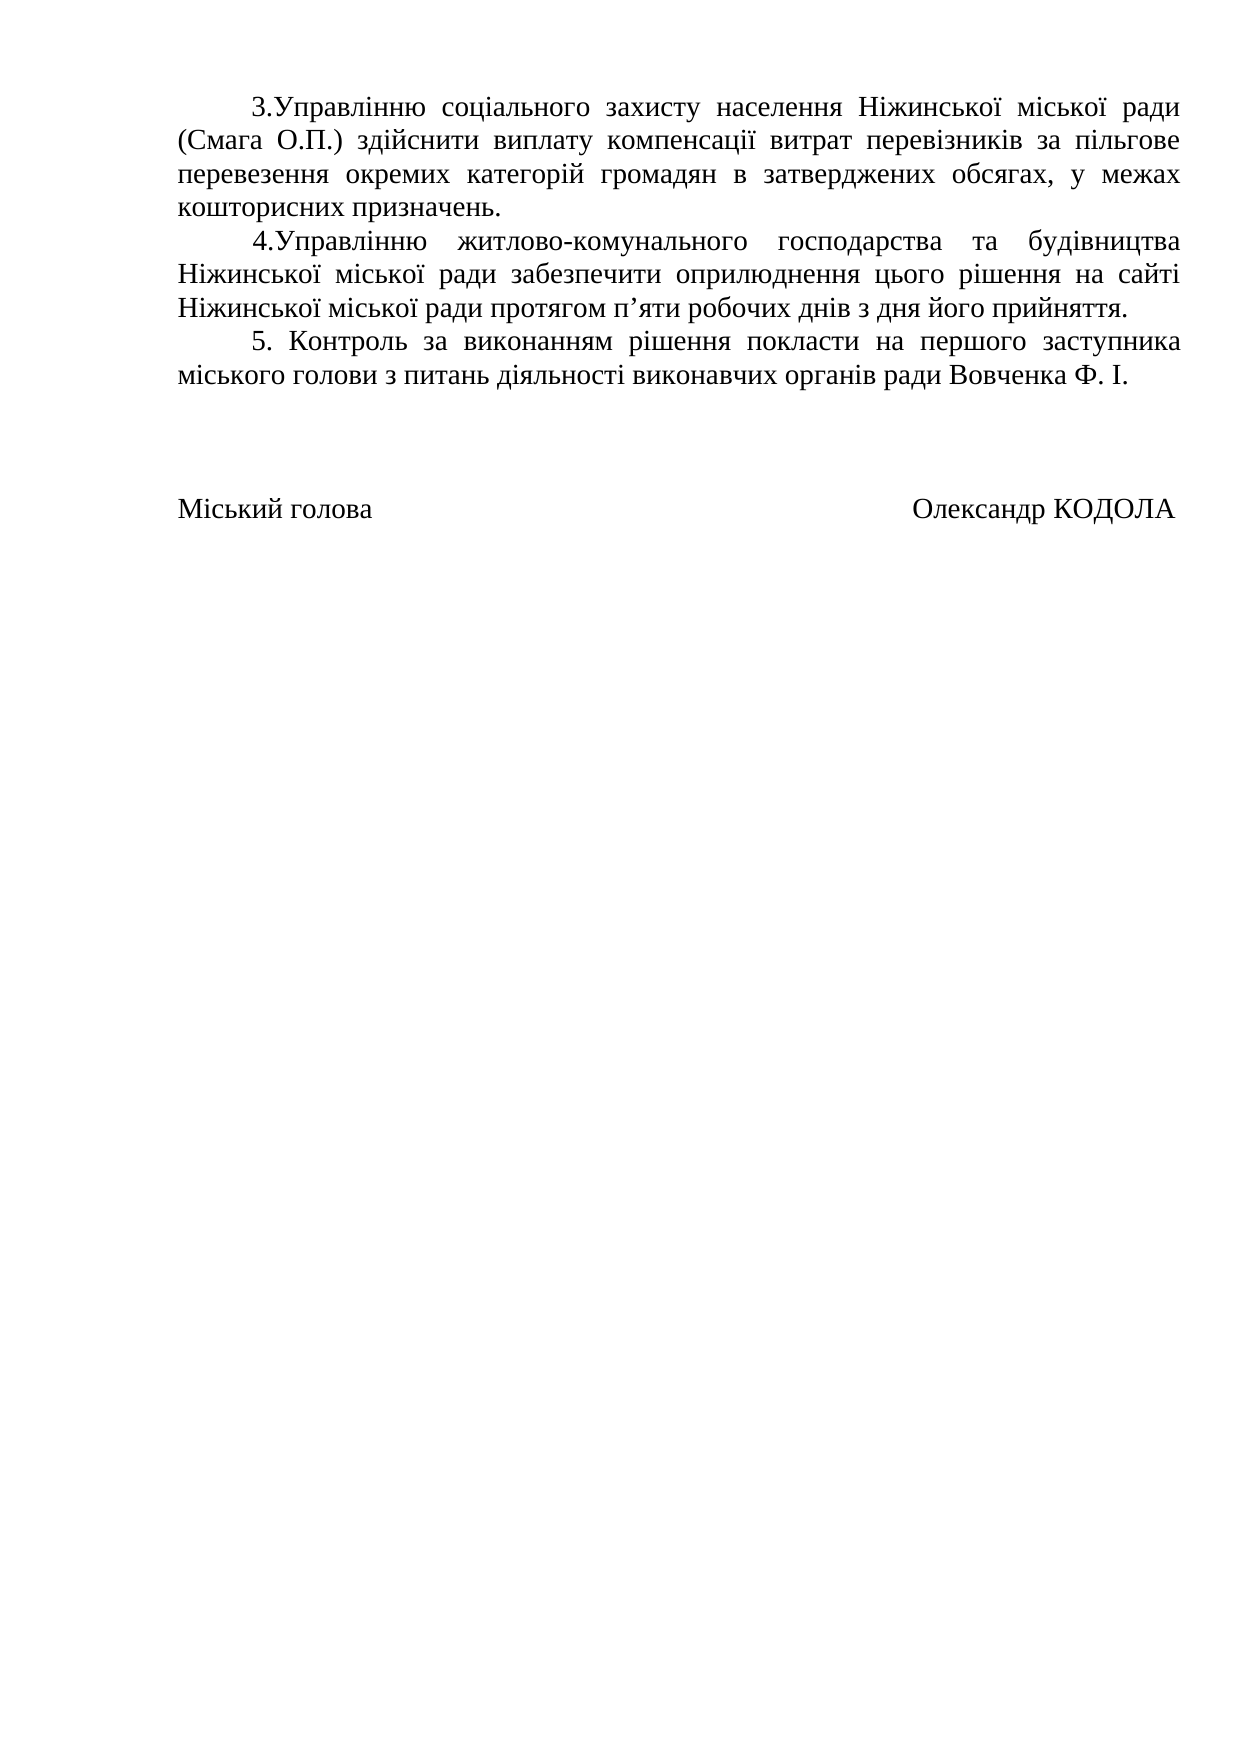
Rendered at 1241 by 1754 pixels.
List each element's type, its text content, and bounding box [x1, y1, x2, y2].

text 5. Контроль за виконанням рішення покласти на першого заступника міського голови з питань діяльності виконавчих органів ради Вовченка Ф. І. [177, 323, 1181, 391]
text Міський голова Олександр КОДОЛА [177, 491, 1181, 525]
text 3.Управлінню соціального захисту населення Ніжинської міської ради (Смага О.П.) здійснити виплату компенсації витрат перевізників за пільгове перевезення окремих категорій громадян в затверджених обсягах, у межах кошторисних призначень. [177, 89, 1181, 223]
text 4.Управлінню житлово-комунального господарства та будівництва Ніжинської міської ради забезпечити оприлюднення цього рішення на сайті Ніжинської міської ради протягом п’яти робочих днів з дня його прийняття. [177, 223, 1181, 323]
